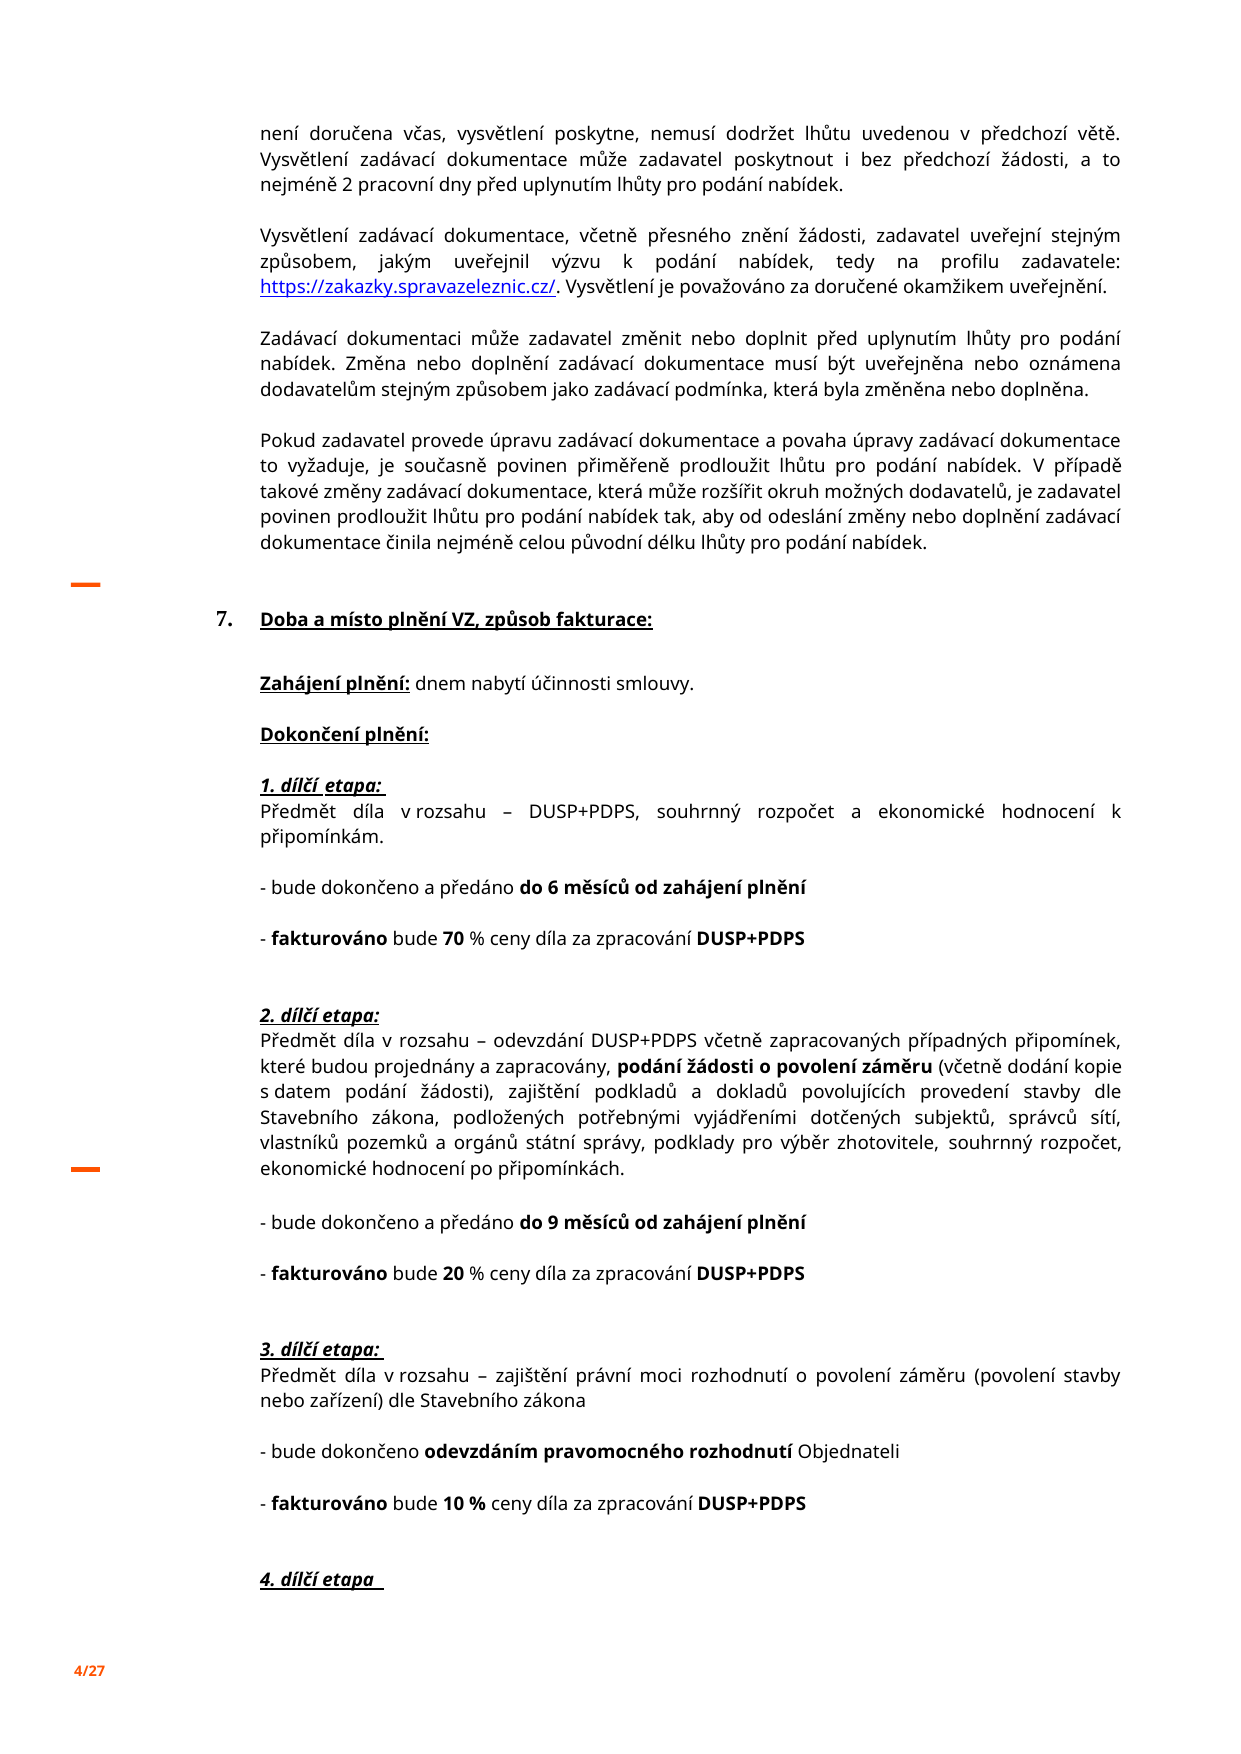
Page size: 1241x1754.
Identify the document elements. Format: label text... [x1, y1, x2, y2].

text Vysvětlení zadávací dokumentace, včetně přesného znění žádosti, zadavatel uveřejní stejným způsobem, jakým uveřejnil výzvu k podání nabídek, tedy na profilu zadavatele: https://zakazky.spravazeleznic.cz/. Vysvětlení je považováno za doručené okamžikem uveřejnění. [260, 223, 1122, 299]
text Zadávací dokumentaci může zadavatel změnit nebo doplnit před uplynutím lhůty pro podání nabídek. Změna nebo doplnění zadávací dokumentace musí být uveřejněna nebo oznámena dodavatelům stejným způsobem jako zadávací podmínka, která byla změněna nebo doplněna. [260, 325, 1122, 401]
text - fakturováno bude 10 % ceny díla za zpracování DUSP+PDPS [260, 1490, 1122, 1515]
text 3. dílčí etapa: [260, 1337, 1122, 1362]
text Předmět díla v rozsahu – odevzdání DUSP+PDPS včetně zapracovaných případných připomínek, které budou projednány a zapracovány, podání žádosti o povolení záměru (včetně dodání kopie s datem podání žádosti), zajištění podkladů a dokladů povolujících provedení stavby dle Stavebního zákona, podložených potřebnými vyjádřeními dotčených subjektů, správců sítí, vlastníků pozemků a orgánů státní správy, podklady pro výběr zhotovitele, souhrnný rozpočet, ekonomické hodnocení po připomínkách. [260, 1028, 1122, 1181]
text - bude dokončeno a předáno do 6 měsíců od zahájení plnění [260, 874, 1122, 900]
text - bude dokončeno odevzdáním pravomocného rozhodnutí Objednateli [260, 1439, 1122, 1464]
text Zahájení plnění: dnem nabytí účinnosti smlouvy. [260, 670, 1122, 696]
text - fakturováno bude 20 % ceny díla za zpracování DUSP+PDPS [260, 1260, 1122, 1286]
text - bude dokončeno a předáno do 9 měsíců od zahájení plnění [260, 1209, 1122, 1235]
list Doba a místo plnění VZ, způsob fakturace: [216, 606, 1122, 632]
text Dokončení plnění: [260, 721, 1122, 747]
text Pokud zadavatel provede úpravu zadávací dokumentace a povaha úpravy zadávací dokumentace to vyžaduje, je současně povinen přiměřeně prodloužit lhůtu pro podání nabídek. V případě takové změny zadávací dokumentace, která může rozšířit okruh možných dodavatelů, je zadavatel povinen prodloužit lhůtu pro podání nabídek tak, aby od odeslání změny nebo doplnění zadávací dokumentace činila nejméně celou původní délku lhůty pro podání nabídek. [260, 427, 1122, 554]
text 4. dílčí etapa [260, 1566, 1122, 1592]
text Předmět díla v rozsahu – DUSP+PDPS, souhrnný rozpočet a ekonomické hodnocení k připomínkám. [260, 798, 1122, 849]
text 1. dílčí etapa: [216, 772, 1122, 798]
text 2. dílčí etapa: [260, 1002, 1122, 1028]
text - fakturováno bude 70 % ceny díla za zpracování DUSP+PDPS [260, 926, 1122, 951]
text Předmět díla v rozsahu – zajištění právní moci rozhodnutí o povolení záměru (povolení stavby nebo zařízení) dle Stavebního zákona [260, 1362, 1122, 1413]
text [260, 121, 1122, 197]
